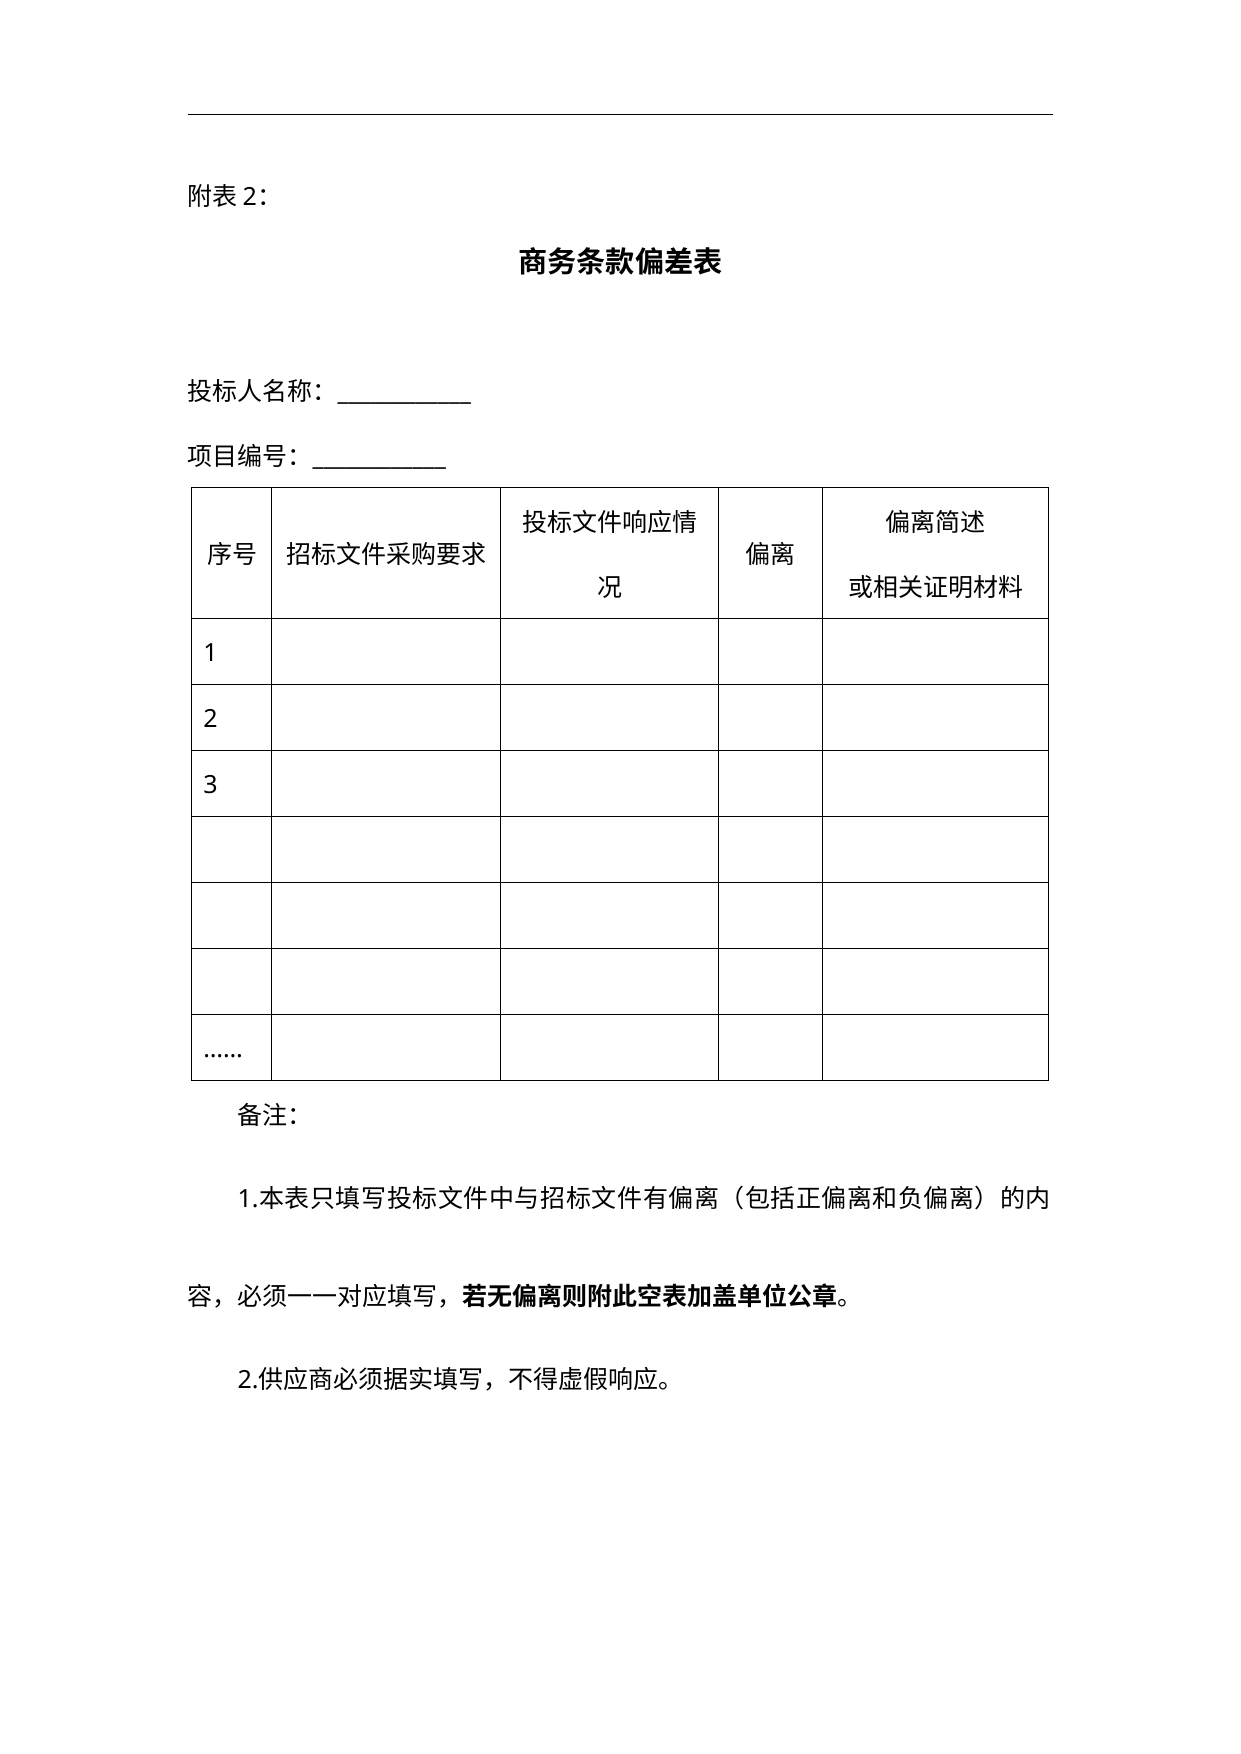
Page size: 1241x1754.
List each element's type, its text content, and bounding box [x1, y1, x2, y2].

text 商务条款偏差表 [187, 227, 1053, 292]
table_cell [719, 1015, 822, 1080]
table_header 投标文件响应情况 [501, 488, 718, 618]
table_cell [501, 1015, 718, 1080]
table_cell [501, 751, 718, 816]
table_header 招标文件采购要求 [272, 488, 500, 618]
table_cell [272, 1015, 500, 1080]
table_cell [501, 685, 718, 750]
table_cell [719, 883, 822, 948]
table_cell [272, 685, 500, 750]
table_cell [719, 751, 822, 816]
table_cell [823, 619, 1048, 684]
text 项目编号：____________ [187, 422, 1053, 487]
table_cell [192, 949, 271, 1014]
table_cell [501, 619, 718, 684]
text 1.本表只填写投标文件中与招标文件有偏离（包括正偏离和负偏离）的内容，必须一一对应填写，若无偏离则附此空表加盖单位公章。 [187, 1164, 1053, 1327]
text 备注： [187, 1081, 1053, 1146]
table_cell …… [192, 1015, 271, 1080]
table_cell [823, 751, 1048, 816]
table_header 序号 [192, 488, 271, 618]
text 附表2： [187, 162, 1053, 227]
table_cell [501, 883, 718, 948]
table_cell [272, 949, 500, 1014]
table_cell 3 [192, 751, 271, 816]
text 投标人名称：____________ [187, 357, 1053, 422]
table_cell [823, 817, 1048, 882]
table_cell [272, 619, 500, 684]
table_cell [501, 817, 718, 882]
table_cell [719, 619, 822, 684]
table_cell [272, 751, 500, 816]
table_header 偏离 [719, 488, 822, 618]
table_cell [823, 883, 1048, 948]
table_cell [823, 949, 1048, 1014]
table_cell [501, 949, 718, 1014]
table_cell [719, 949, 822, 1014]
table_cell [719, 685, 822, 750]
table_cell [272, 883, 500, 948]
table_cell [192, 883, 271, 948]
table_cell [823, 685, 1048, 750]
table_cell [719, 817, 822, 882]
table_cell [192, 817, 271, 882]
table_header 偏离简述 或相关证明材料 [823, 488, 1048, 618]
table_cell 2 [192, 685, 271, 750]
text 2.供应商必须据实填写，不得虚假响应。 [187, 1345, 1053, 1410]
table_cell [272, 817, 500, 882]
table_cell [823, 1015, 1048, 1080]
table_cell 1 [192, 619, 271, 684]
